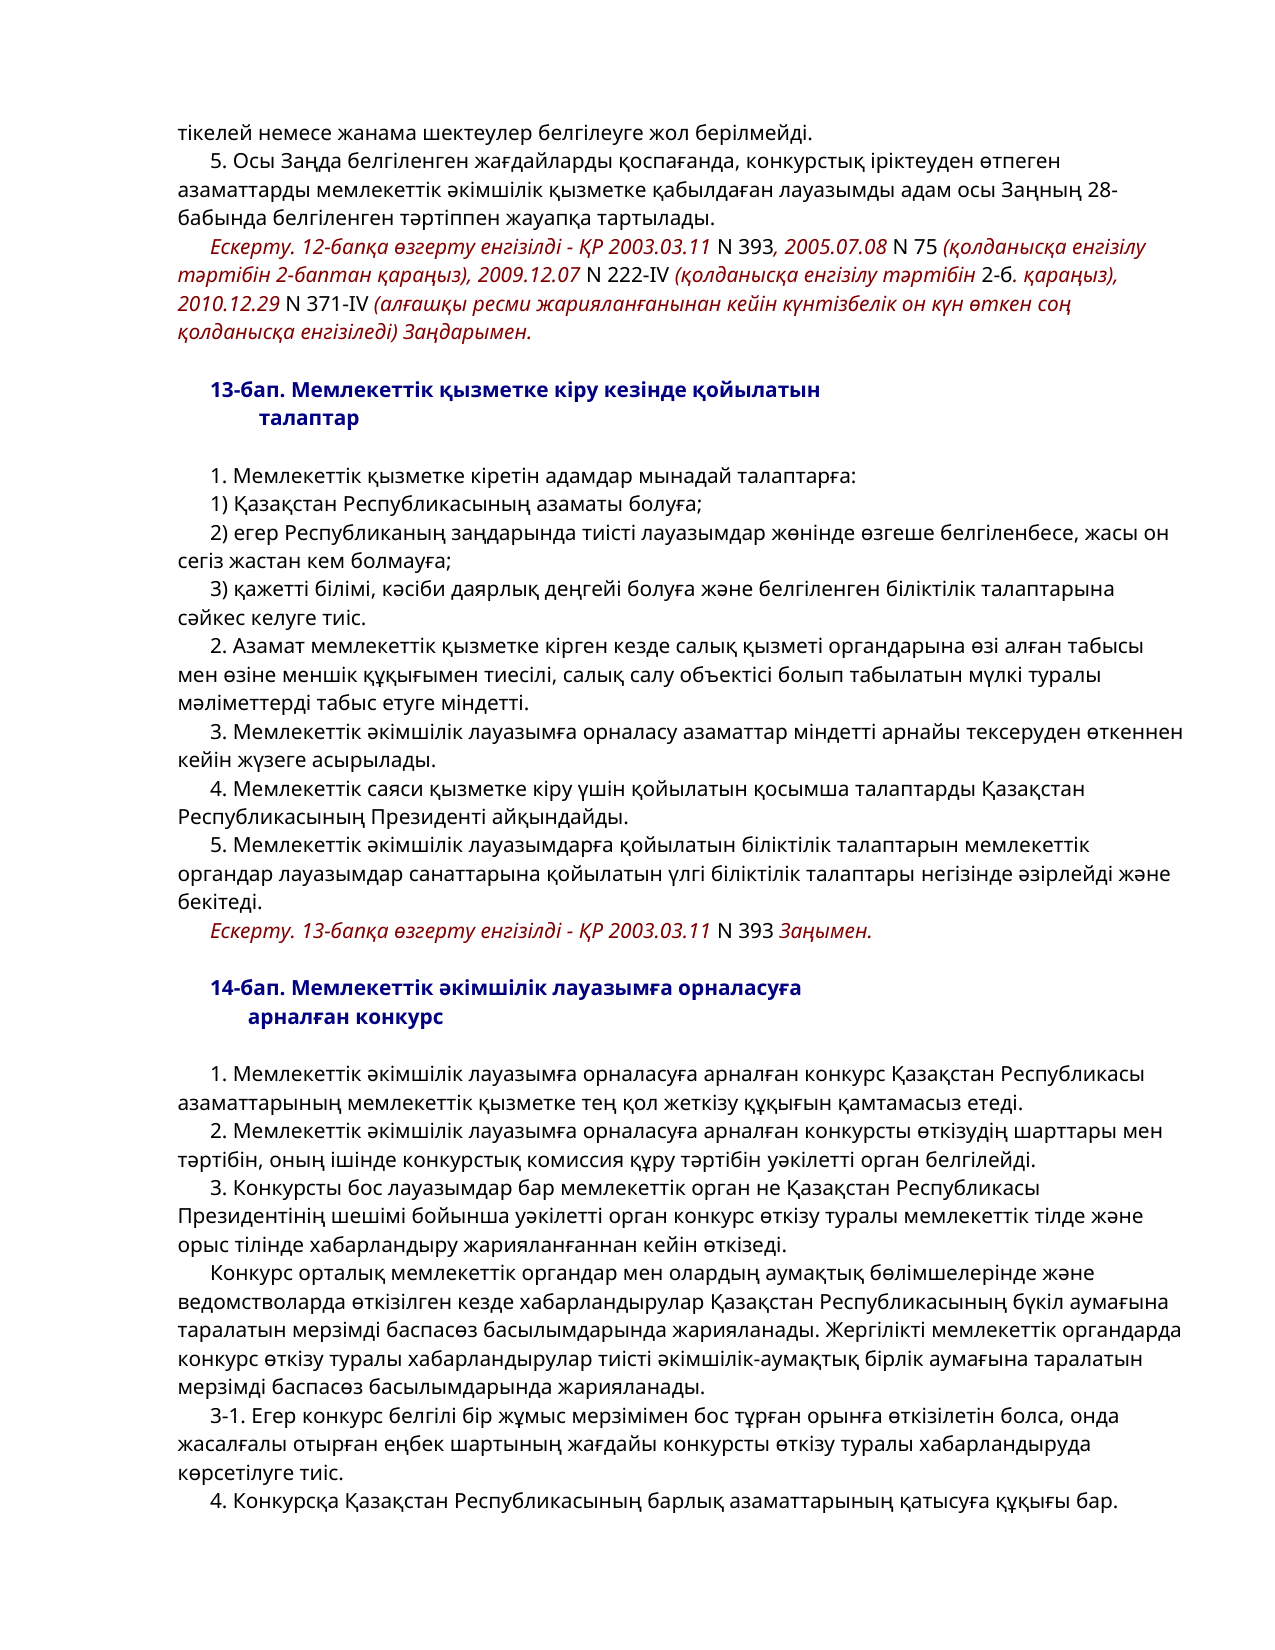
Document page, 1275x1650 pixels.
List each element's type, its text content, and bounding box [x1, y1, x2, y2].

text 13-бап. Мемлекеттiк қызметке кiру кезiнде қойылатын талаптар [177, 375, 1186, 432]
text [177, 118, 1186, 346]
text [177, 1059, 1186, 1514]
text 14-бап. Мемлекеттiк әкiмшiлiк лауазымға орналасуға арналған конкурс [177, 973, 1186, 1030]
text 1. Мемлекеттiк қызметке кiретiн адамдар мынадай талаптарға: 1) Қазақстан Республикасының азаматы болуға; 2) егер Республиканың заңдарында тиiстi лауазымдар жөнiнде өзгеше белгiленбесе, жасы он сегiз жастан кем болмауға; 3) қажеттi бiлiмi, кәсiби даярлық деңгейi болуға және белгiленген бiлiктiлiк талаптарына сәйкес келуге тиiс. 2. Азамат мемлекеттiк қызметке кiрген кезде салық қызметi органдарына өзi алған табысы мен өзiне меншiк құқығымен тиесiлi, салық салу объектiсi болып табылатын мүлкi туралы мәлiметтердi табыс етуге мiндеттi. 3. Мемлекеттiк әкiмшiлiк лауазымға орналасу азаматтар мiндеттi арнайы тексеруден өткеннен кейiн жүзеге асырылады. 4. Мемлекеттiк саяси қызметке кiру үшiн қойылатын қосымша талаптарды Қазақстан Республикасының Президентi айқындайды. 5. Мемлекеттiк әкiмшiлiк лауазымдарға қойылатын бiлiктiлiк талаптарын мемлекеттiк органдар лауазымдар санаттарына қойылатын үлгi бiлiктiлiк талаптары негiзiнде әзiрлейдi және бекiтедi. Ескерту. 13-бапқа өзгерту енгiзiлдi - ҚР 2003.03.11 N 393 Заңымен. [177, 461, 1186, 944]
